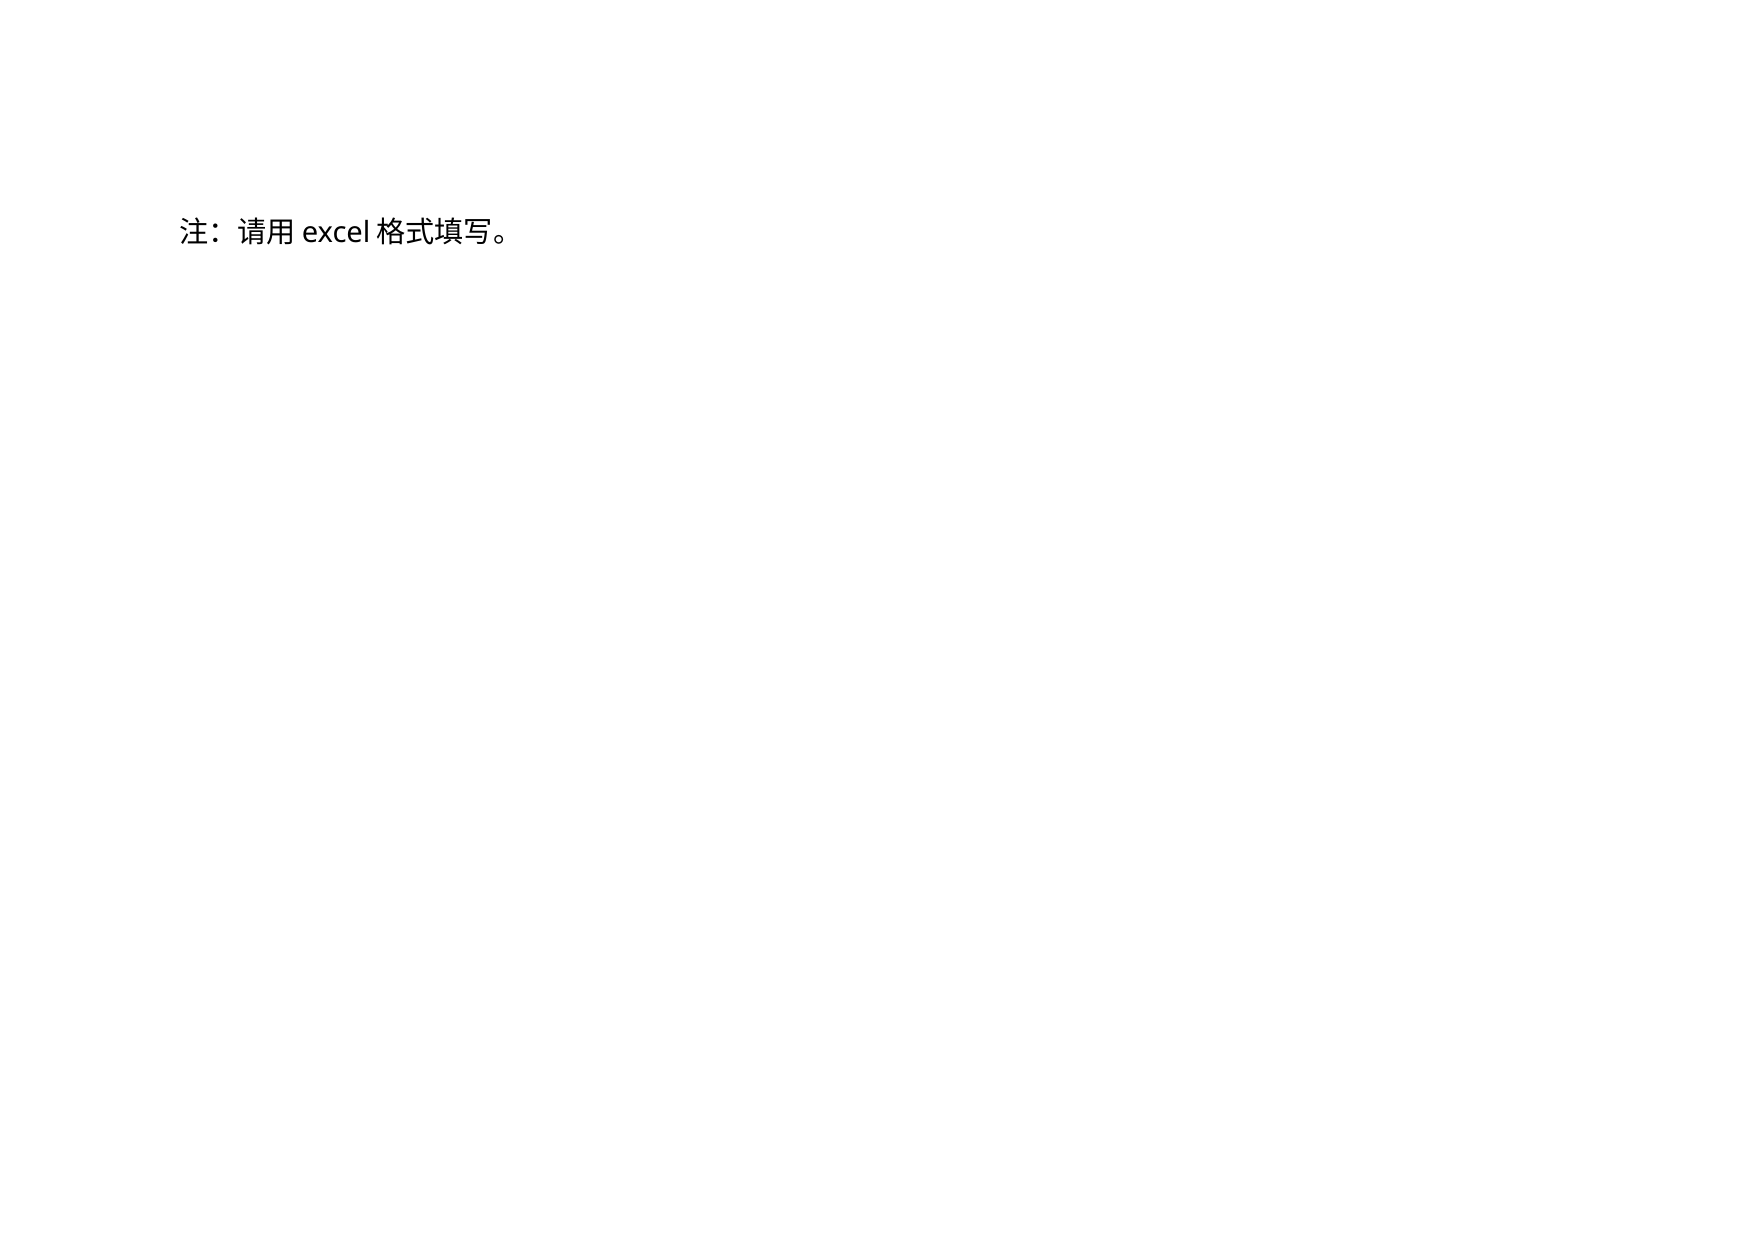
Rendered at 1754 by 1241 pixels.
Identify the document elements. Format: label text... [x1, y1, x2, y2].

text 注：请用excel格式填写。 [150, 198, 1604, 263]
